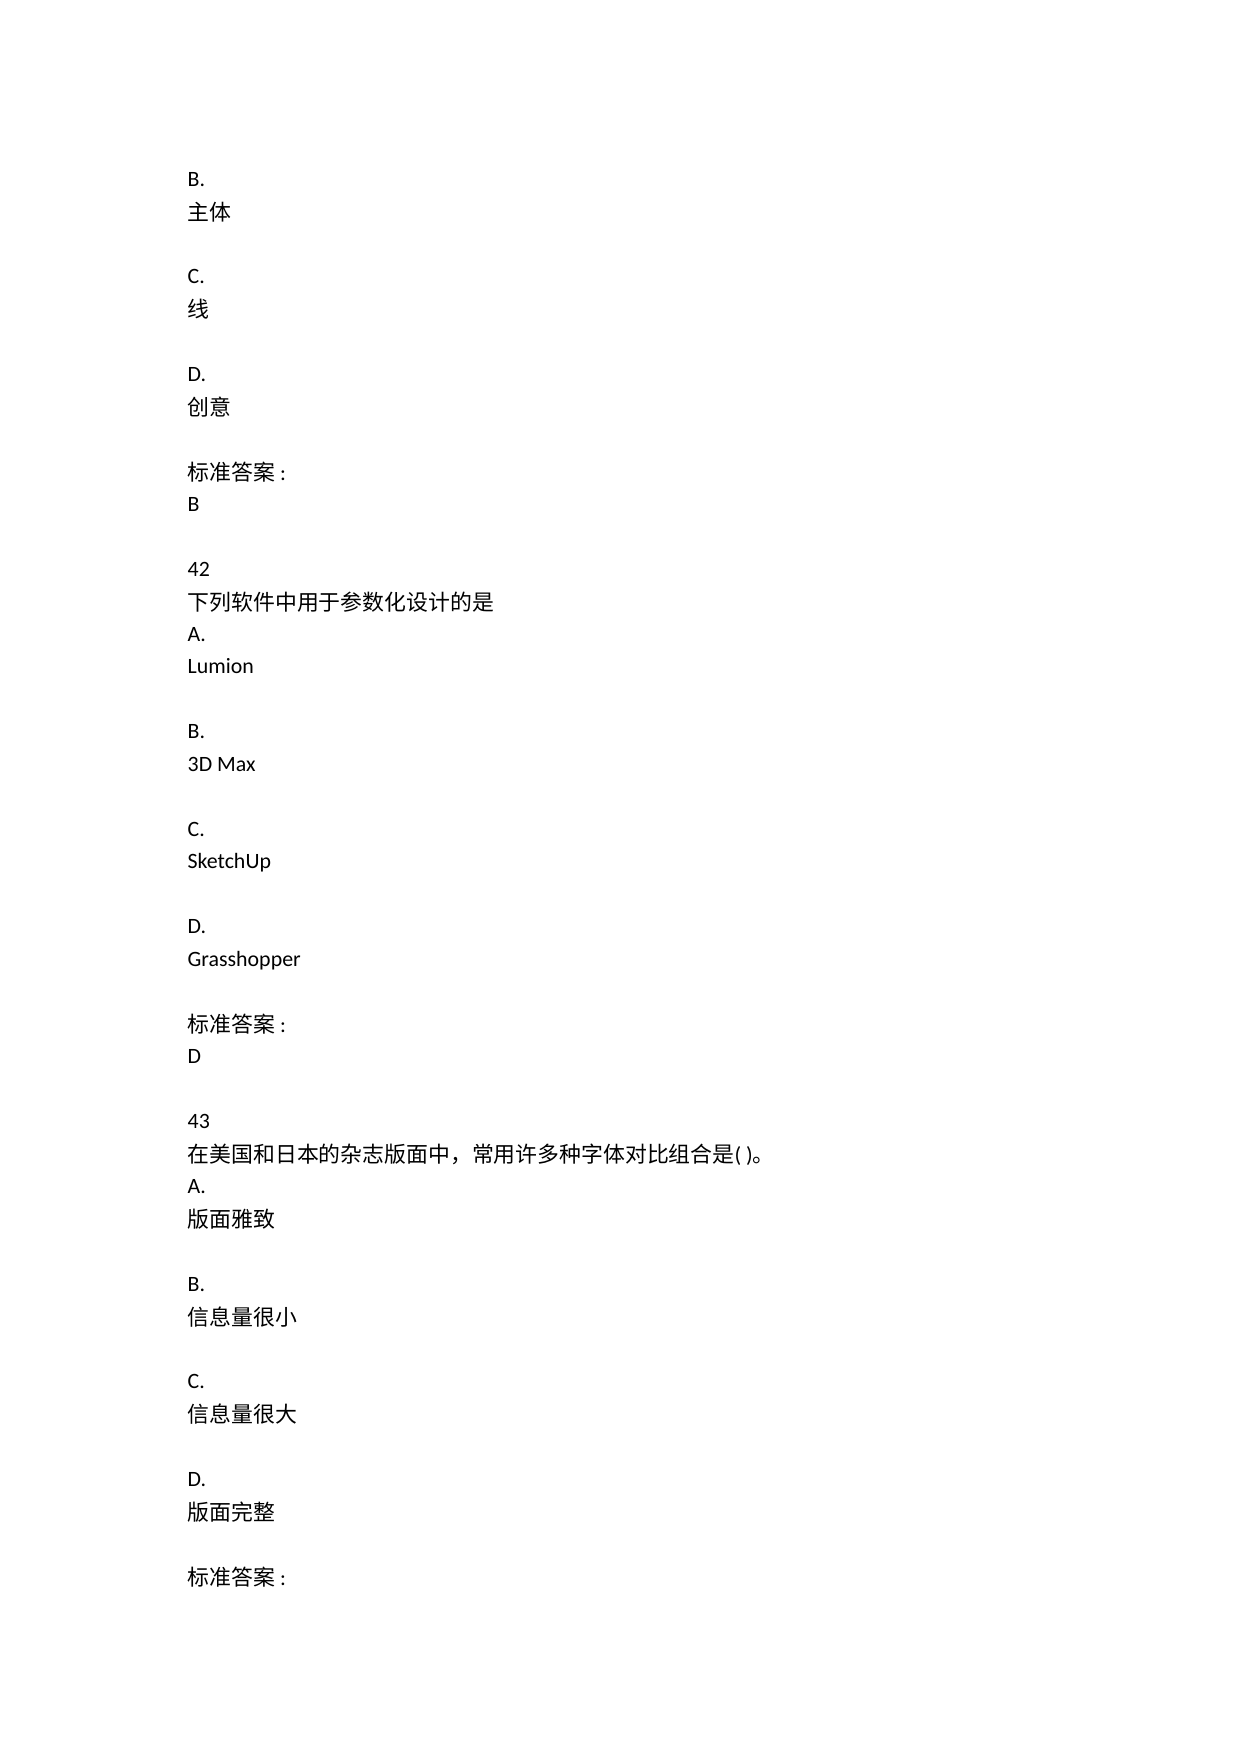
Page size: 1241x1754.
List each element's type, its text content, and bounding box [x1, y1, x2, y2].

text 信息量很小 [187, 1299, 1053, 1332]
text B. [187, 1267, 1053, 1299]
text C. [187, 259, 1053, 292]
text C. [187, 1364, 1053, 1397]
text B. [187, 714, 1053, 747]
text 标准答案 : [187, 1007, 1053, 1039]
text 42 [187, 552, 1053, 584]
text Lumion [187, 649, 1053, 682]
text 在美国和日本的杂志版面中，常用许多种字体对比组合是( )。 [187, 1137, 1053, 1169]
text A. [187, 1169, 1053, 1202]
text 版面雅致 [187, 1202, 1053, 1234]
text D. [187, 357, 1053, 389]
text B [187, 487, 1053, 519]
text Grasshopper [187, 942, 1053, 974]
text 43 [187, 1104, 1053, 1137]
text 下列软件中用于参数化设计的是 [187, 584, 1053, 617]
text B. [187, 162, 1053, 194]
text 标准答案 : [187, 454, 1053, 487]
text D. [187, 909, 1053, 942]
text 线 [187, 292, 1053, 324]
text 标准答案 : [187, 1559, 1053, 1592]
text C. [187, 812, 1053, 844]
text D [187, 1039, 1053, 1072]
text 版面完整 [187, 1494, 1053, 1527]
text 信息量很大 [187, 1397, 1053, 1429]
text 创意 [187, 389, 1053, 422]
text A. [187, 617, 1053, 649]
text 3D Max [187, 747, 1053, 779]
text SketchUp [187, 844, 1053, 877]
text 主体 [187, 194, 1053, 227]
text D. [187, 1462, 1053, 1494]
